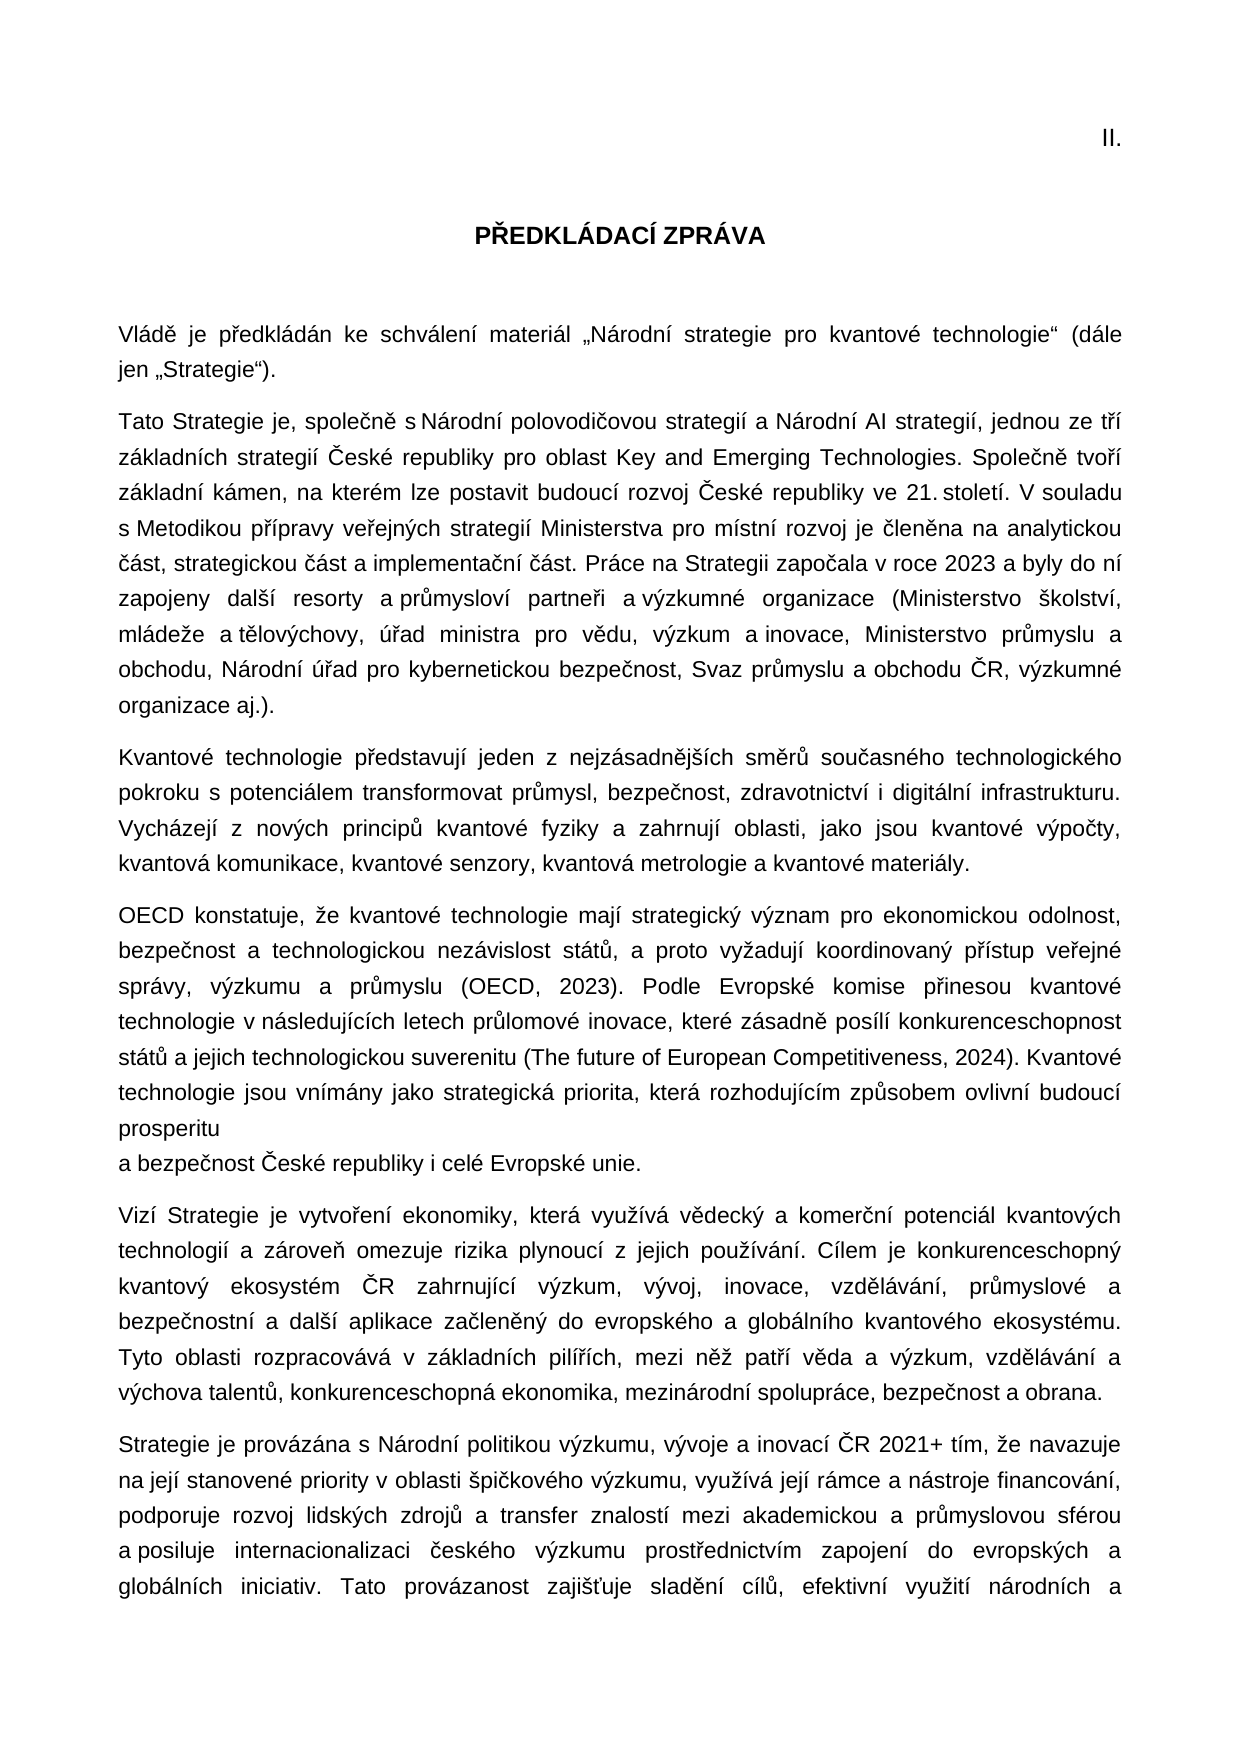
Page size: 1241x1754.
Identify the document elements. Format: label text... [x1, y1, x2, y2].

text Vizí Strategie je vytvoření ekonomiky, která využívá vědecký a komerční potenciál kvantových technologií a zároveň omezuje rizika plynoucí z jejich používání. Cílem je konkurenceschopný kvantový ekosystém ČR zahrnující výzkum, vývoj, inovace, vzdělávání, průmyslové a bezpečnostní a další aplikace začleněný do evropského a globálního kvantového ekosystému. Tyto oblasti rozpracovává v základních pilířích, mezi něž patří věda a výzkum, vzdělávání a výchova talentů, konkurenceschopná ekonomika, mezinárodní spolupráce, bezpečnost a obrana. [118, 1195, 1122, 1408]
text PŘEDKLÁDACÍ ZPRÁVA [118, 216, 1122, 251]
text OECD konstatuje, že kvantové technologie mají strategický význam pro ekonomickou odolnost, bezpečnost a technologickou nezávislost států, a proto vyžadují koordinovaný přístup veřejné správy, výzkumu a průmyslu (OECD, 2023). Podle Evropské komise přinesou kvantové technologie v následujících letech průlomové inovace, které zásadně posílí konkurenceschopnost států a jejich technologickou suverenitu (The future of European Competitiveness, 2024). Kvantové technologie jsou vnímány jako strategická priorita, která rozhodujícím způsobem ovlivní budoucí prosperitu a bezpečnost České republiky i celé Evropské unie. [118, 895, 1122, 1178]
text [118, 1424, 1122, 1601]
text Kvantové technologie představují jeden z nejzásadnějších směrů současného technologického pokroku s potenciálem transformovat průmysl, bezpečnost, zdravotnictví i digitální infrastrukturu. Vycházejí z nových principů kvantové fyziky a zahrnují oblasti, jako jsou kvantové výpočty, kvantová komunikace, kvantové senzory, kvantová metrologie a kvantové materiály. [118, 737, 1122, 878]
text II. [192, 118, 1122, 153]
text Vládě je předkládán ke schválení materiál „Národní strategie pro kvantové technologie“ (dále jen „Strategie“). [118, 314, 1122, 385]
text Tato Strategie je, společně s Národní polovodičovou strategií a Národní AI strategií, jednou ze tří základních strategií České republiky pro oblast Key and Emerging Technologies. Společně tvoří základní kámen, na kterém lze postavit budoucí rozvoj České republiky ve 21. století. V souladu s Metodikou přípravy veřejných strategií Ministerstva pro místní rozvoj je členěna na analytickou část, strategickou část a implementační část. Práce na Strategii započala v roce 2023 a byly do ní zapojeny další resorty a průmysloví partneři a výzkumné organizace (Ministerstvo školství, mládeže a tělovýchovy, úřad ministra pro vědu, výzkum a inovace, Ministerstvo průmyslu a obchodu, Národní úřad pro kybernetickou bezpečnost, Svaz průmyslu a obchodu ČR, výzkumné organizace aj.). [118, 401, 1122, 720]
